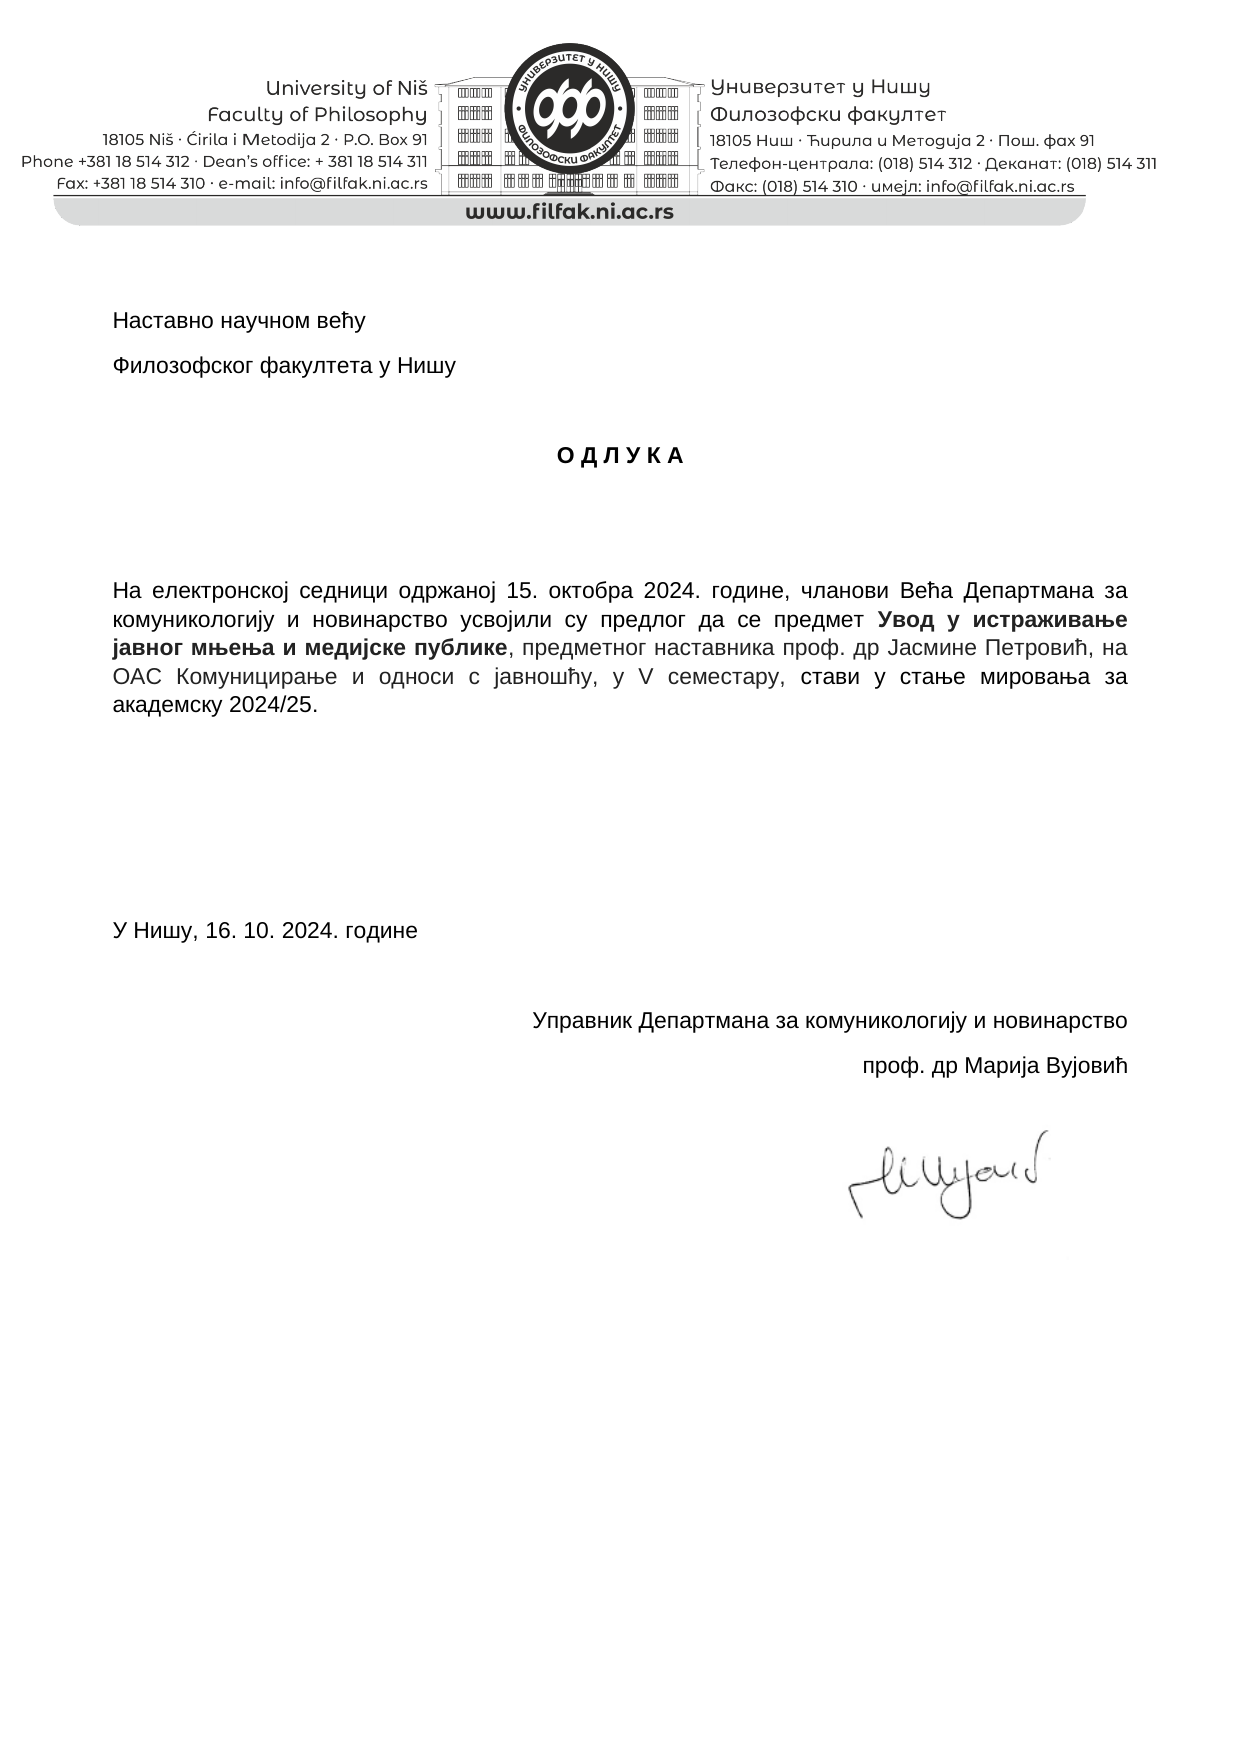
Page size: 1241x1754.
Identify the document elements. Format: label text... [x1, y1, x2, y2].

text На електронској седници одржаној 15. октобра 2024. године, чланови Већа Департмана за комуникологију и новинарство усвојили су предлог да се предмет Увод у истраживање јавног мњења и медијске публике, предметног наставника проф. др Јасмине Петровић, на ОАС Комуницирање и односи с јавношћу, у V семестару, стави у стање мировања за академску 2024/25. [112, 577, 1128, 634]
text Наставно научном већу [112, 307, 1128, 333]
text У Нишу, 16. 10. 2024. године [112, 917, 1128, 943]
text Управник Департмана за комуникологију и новинарство [112, 1007, 1128, 1033]
picture [809, 1097, 1129, 1297]
text Филозофског факултета у Нишу [112, 352, 1128, 378]
text проф. др Марија Вујовић [112, 1052, 1128, 1078]
text На електронској седници одржаној 15. октобра 2024. године, чланови Већа Департмана за комуникологију и новинарство усвојили су предлог да се предмет Увод у истраживање јавног мњења и медијске публике, предметног наставника проф. др Јасмине Петровић, на ОАС Комуницирање и односи с јавношћу, у V семестару, стави у стање мировања за академску 2024/25. [112, 661, 1128, 717]
picture [0, 41, 1182, 227]
text О Д Л У К А [112, 442, 1128, 468]
